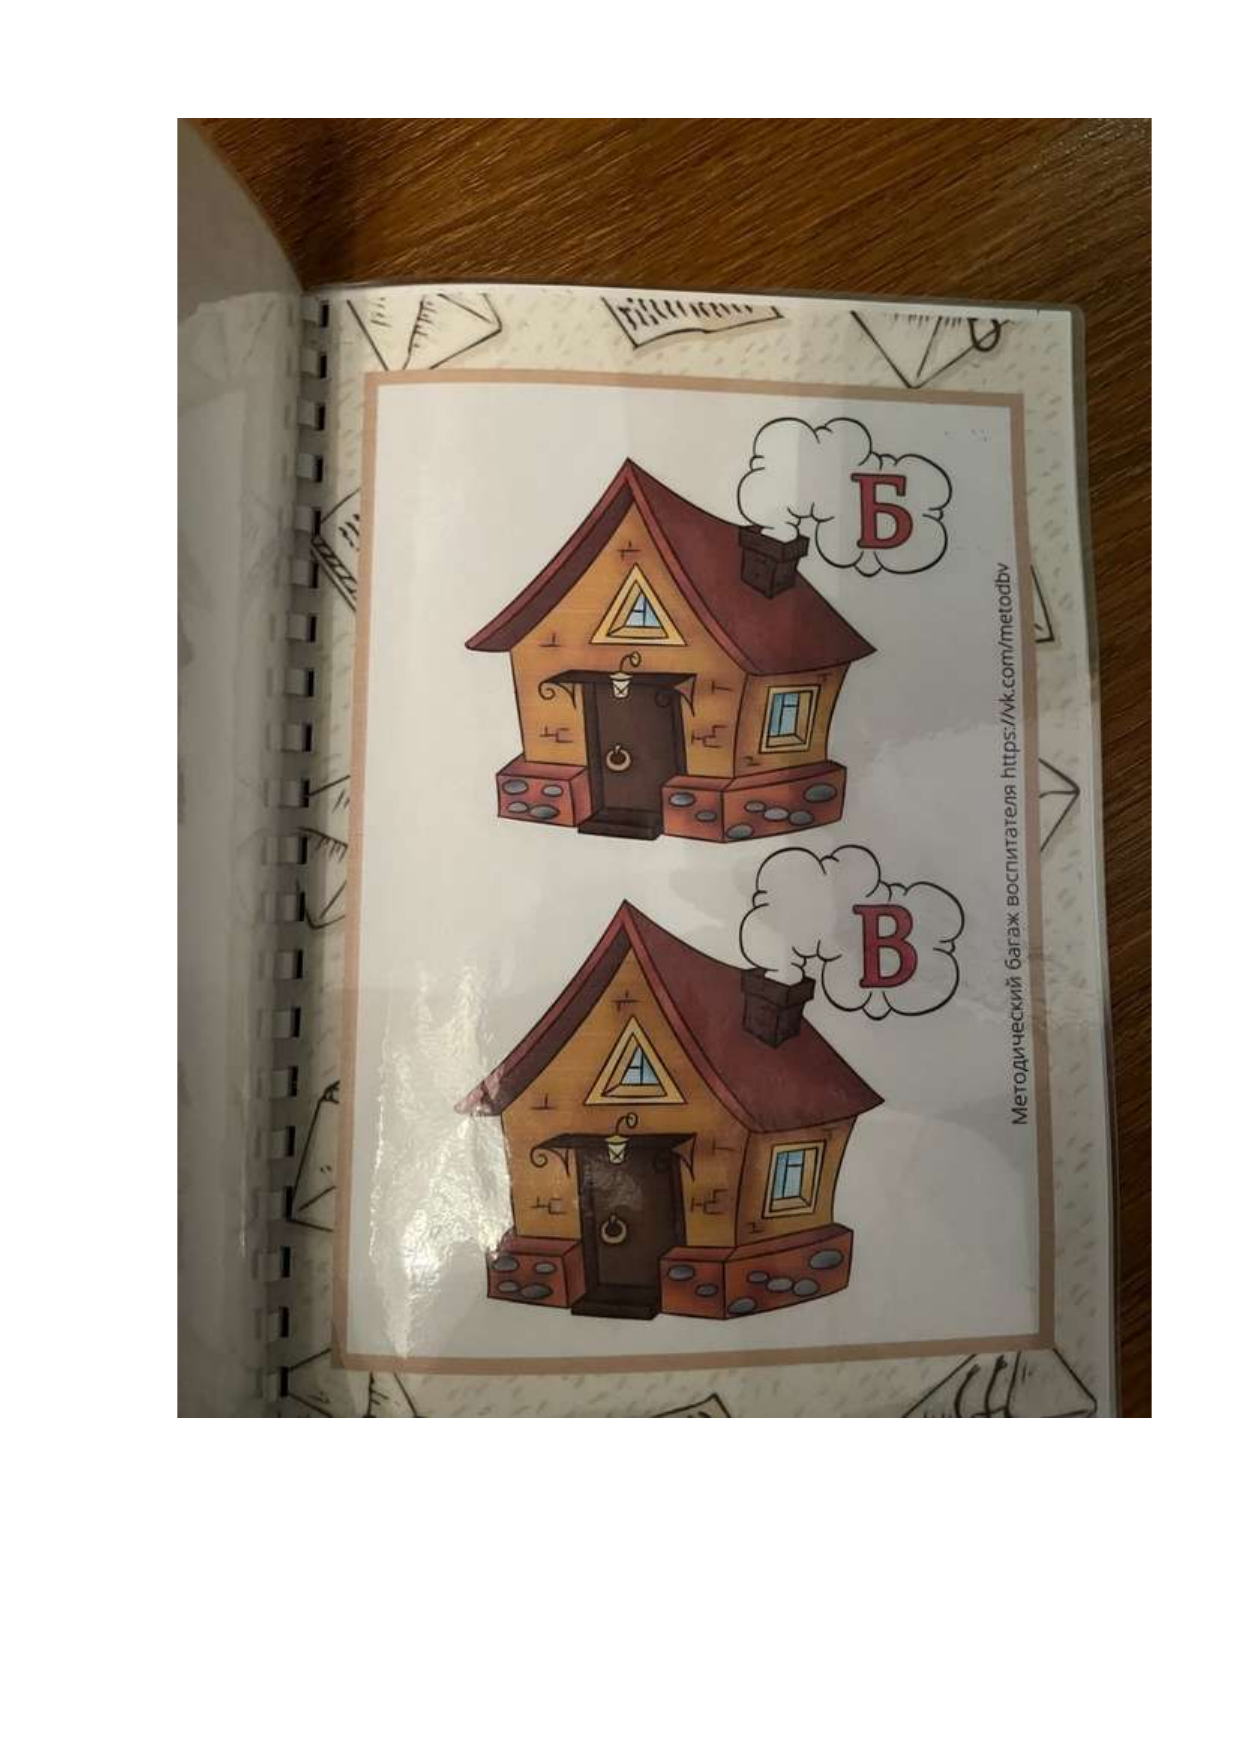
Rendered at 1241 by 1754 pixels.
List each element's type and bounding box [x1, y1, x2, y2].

picture [177, 118, 1152, 1418]
